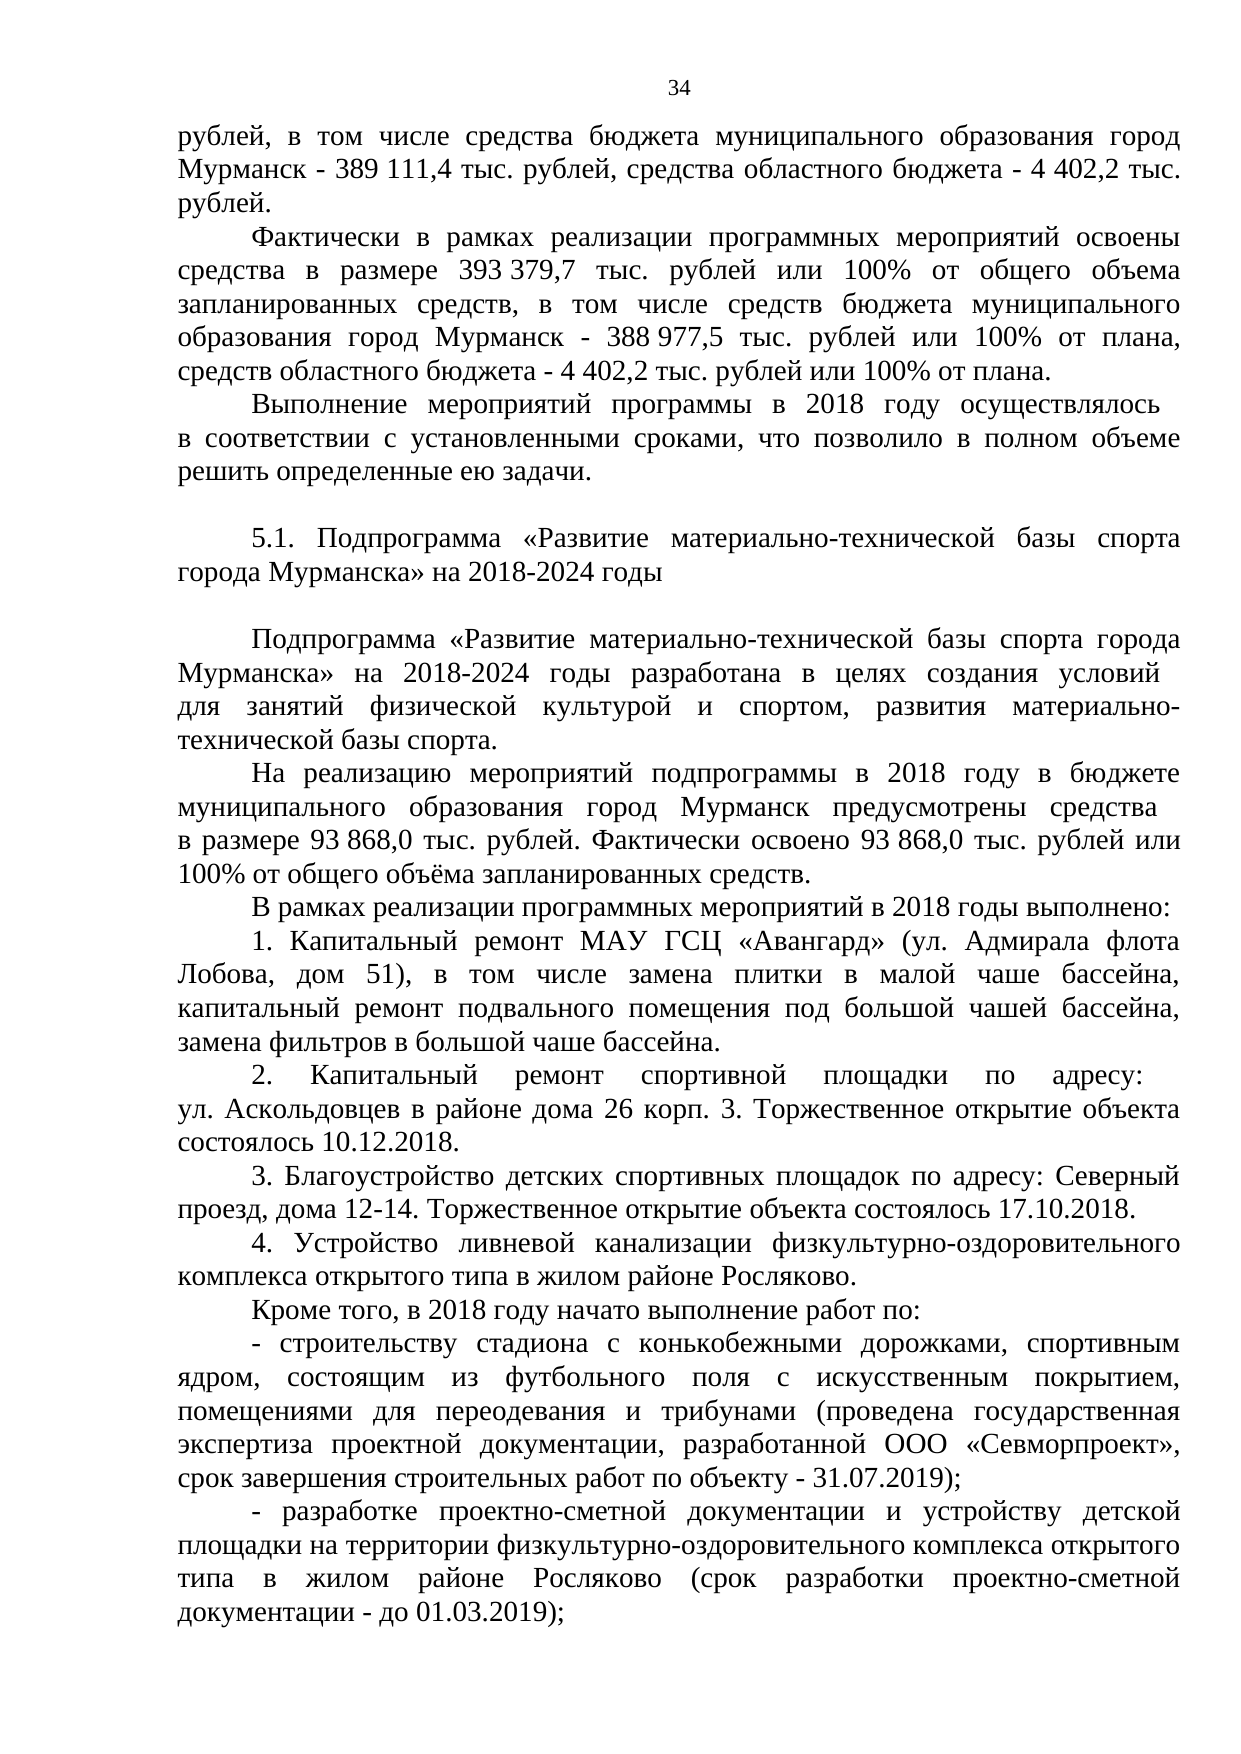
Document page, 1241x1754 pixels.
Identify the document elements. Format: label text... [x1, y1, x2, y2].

text 2. Капитальный ремонт спортивной площадки по адресу: ул. Аскольдовцев в районе дома 26 корп. 3. Торжественное открытие объекта состоялось 10.12.2018. [177, 1057, 1181, 1158]
text 1. Капитальный ремонт МАУ ГСЦ «Авангард» (ул. Адмирала флота Лобова, дом 51), в том числе замена плитки в малой чаше бассейна, капитальный ремонт подвального помещения под большой чашей бассейна, замена фильтров в большой чаше бассейна. [177, 923, 1181, 1057]
text Фактически в рамках реализации программных мероприятий освоены средства в размере 393 379,7 тыс. рублей или 100% от общего объема запланированных средств, в том числе средств бюджета муниципального образования город Мурманск - 388 977,5 тыс. рублей или 100% от плана, средств областного бюджета - 4 402,2 тыс. рублей или 100% от плана. [177, 219, 1181, 386]
text Кроме того, в 2018 году начато выполнение работ по: [177, 1292, 1181, 1326]
text Подпрограмма «Развитие материально-технической базы спорта города Мурманска» на 2018-2024 годы разработана в целях создания условий для занятий физической культурой и спортом, развития материально-технической базы спорта. [177, 621, 1181, 755]
text В рамках реализации программных мероприятий в 2018 годы выполнено: [177, 889, 1181, 923]
text - разработке проектно-сметной документации и устройству детской площадки на территории физкультурно-оздоровительного комплекса открытого типа в жилом районе Росляково (срок разработки проектно-сметной документации - до 01.03.2019); [177, 1493, 1181, 1627]
text На реализацию мероприятий подпрограммы в 2018 году в бюджете муниципального образования город Мурманск предусмотрены средства в размере 93 868,0 тыс. рублей. Фактически освоено 93 868,0 тыс. рублей или 100% от общего объёма запланированных средств. [177, 755, 1181, 889]
text Выполнение мероприятий программы в 2018 году осуществлялось в соответствии с установленными сроками, что позволило в полном объеме решить определенные ею задачи. [177, 386, 1181, 487]
text - строительству стадиона с конькобежными дорожками, спортивным ядром, состоящим из футбольного поля с искусственным покрытием, помещениями для переодевания и трибунами (проведена государственная экспертиза проектной документации, разработанной ООО «Севморпроект», срок завершения строительных работ по объекту - 31.07.2019); [177, 1326, 1181, 1493]
text 3. Благоустройство детских спортивных площадок по адресу: Северный проезд, дома 12-14. Торжественное открытие объекта состоялось 17.10.2018. [177, 1158, 1181, 1225]
text 4. Устройство ливневой канализации физкультурно-оздоровительного комплекса открытого типа в жилом районе Росляково. [177, 1225, 1181, 1292]
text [177, 118, 1181, 219]
text 5.1. Подпрограмма «Развитие материально-технической базы спорта города Мурманска» на 2018-2024 годы [177, 521, 1181, 588]
